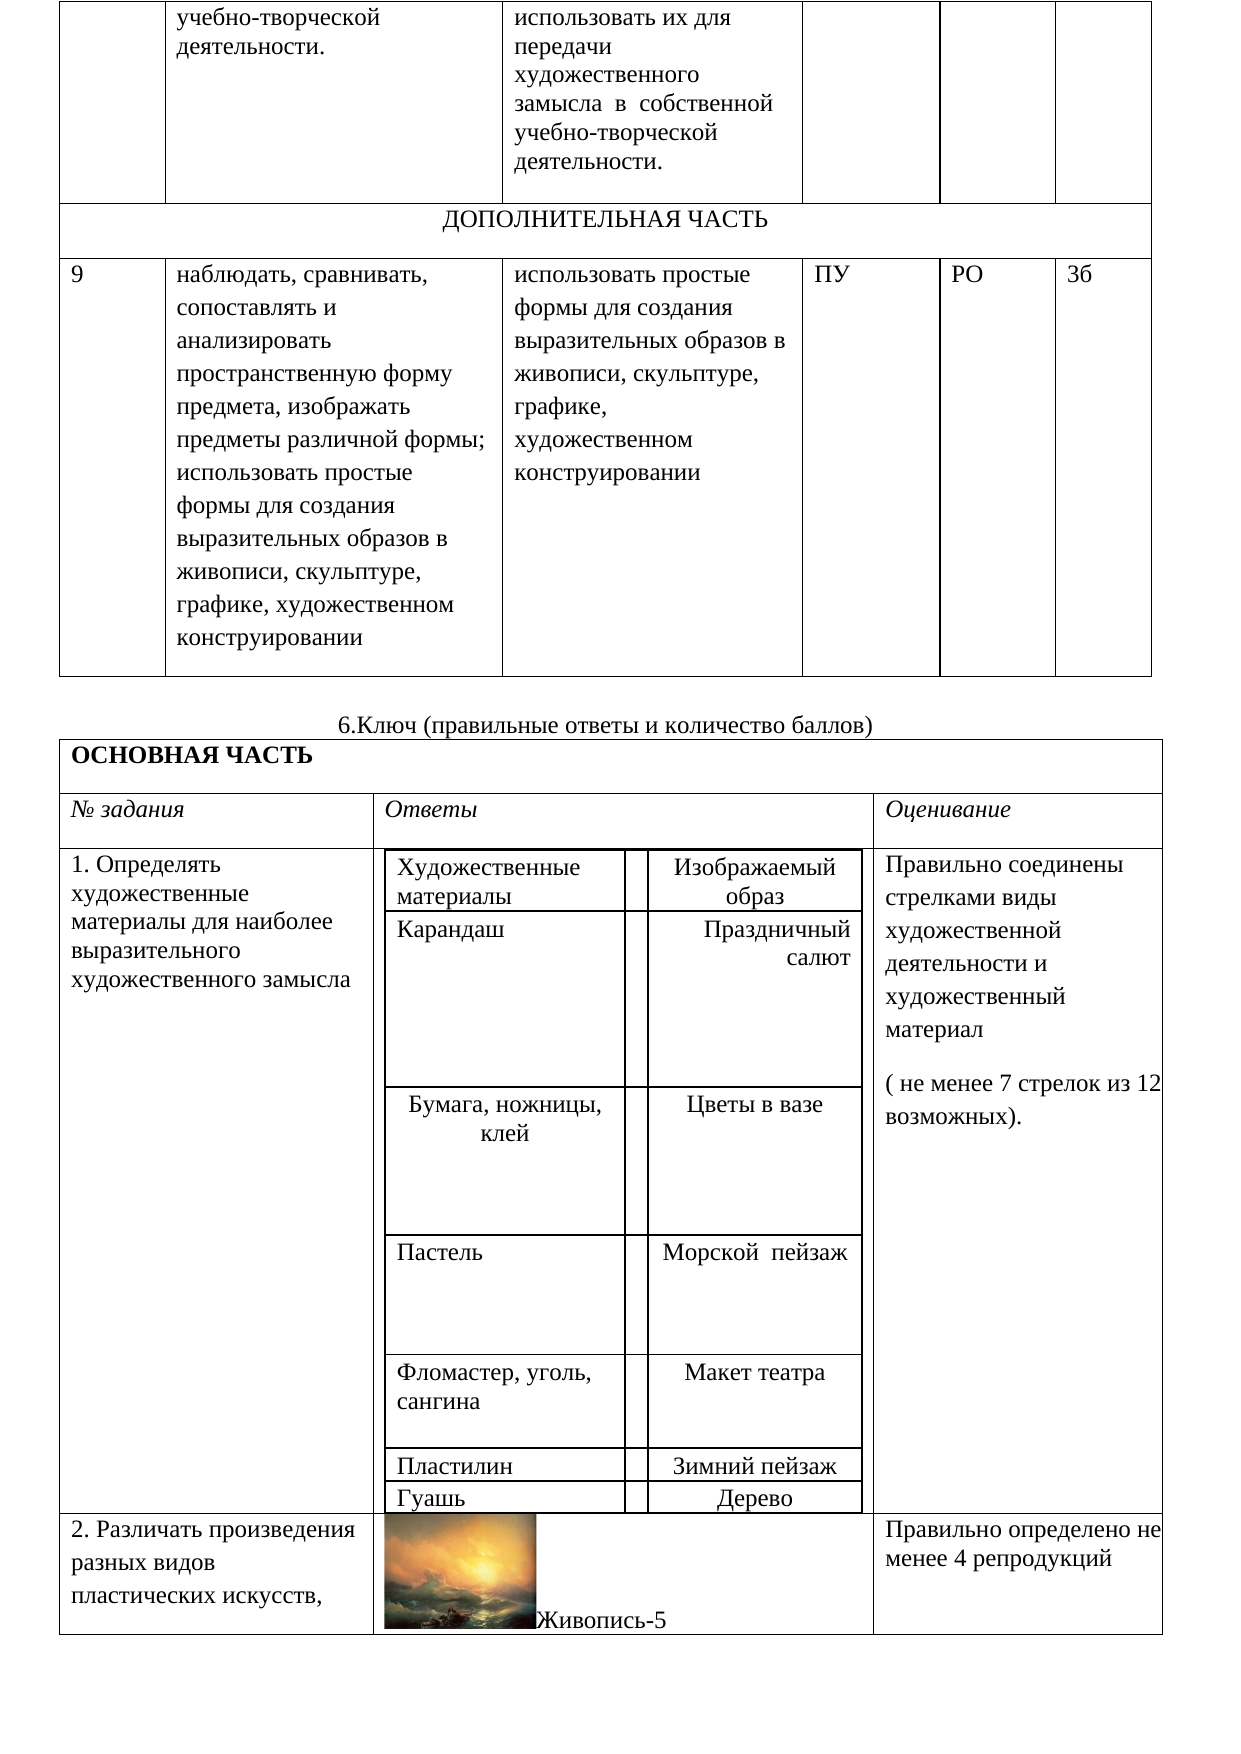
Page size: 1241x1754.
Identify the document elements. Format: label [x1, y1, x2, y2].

table_cell [48, 0, 1163, 1635]
picture [384, 1514, 537, 1629]
